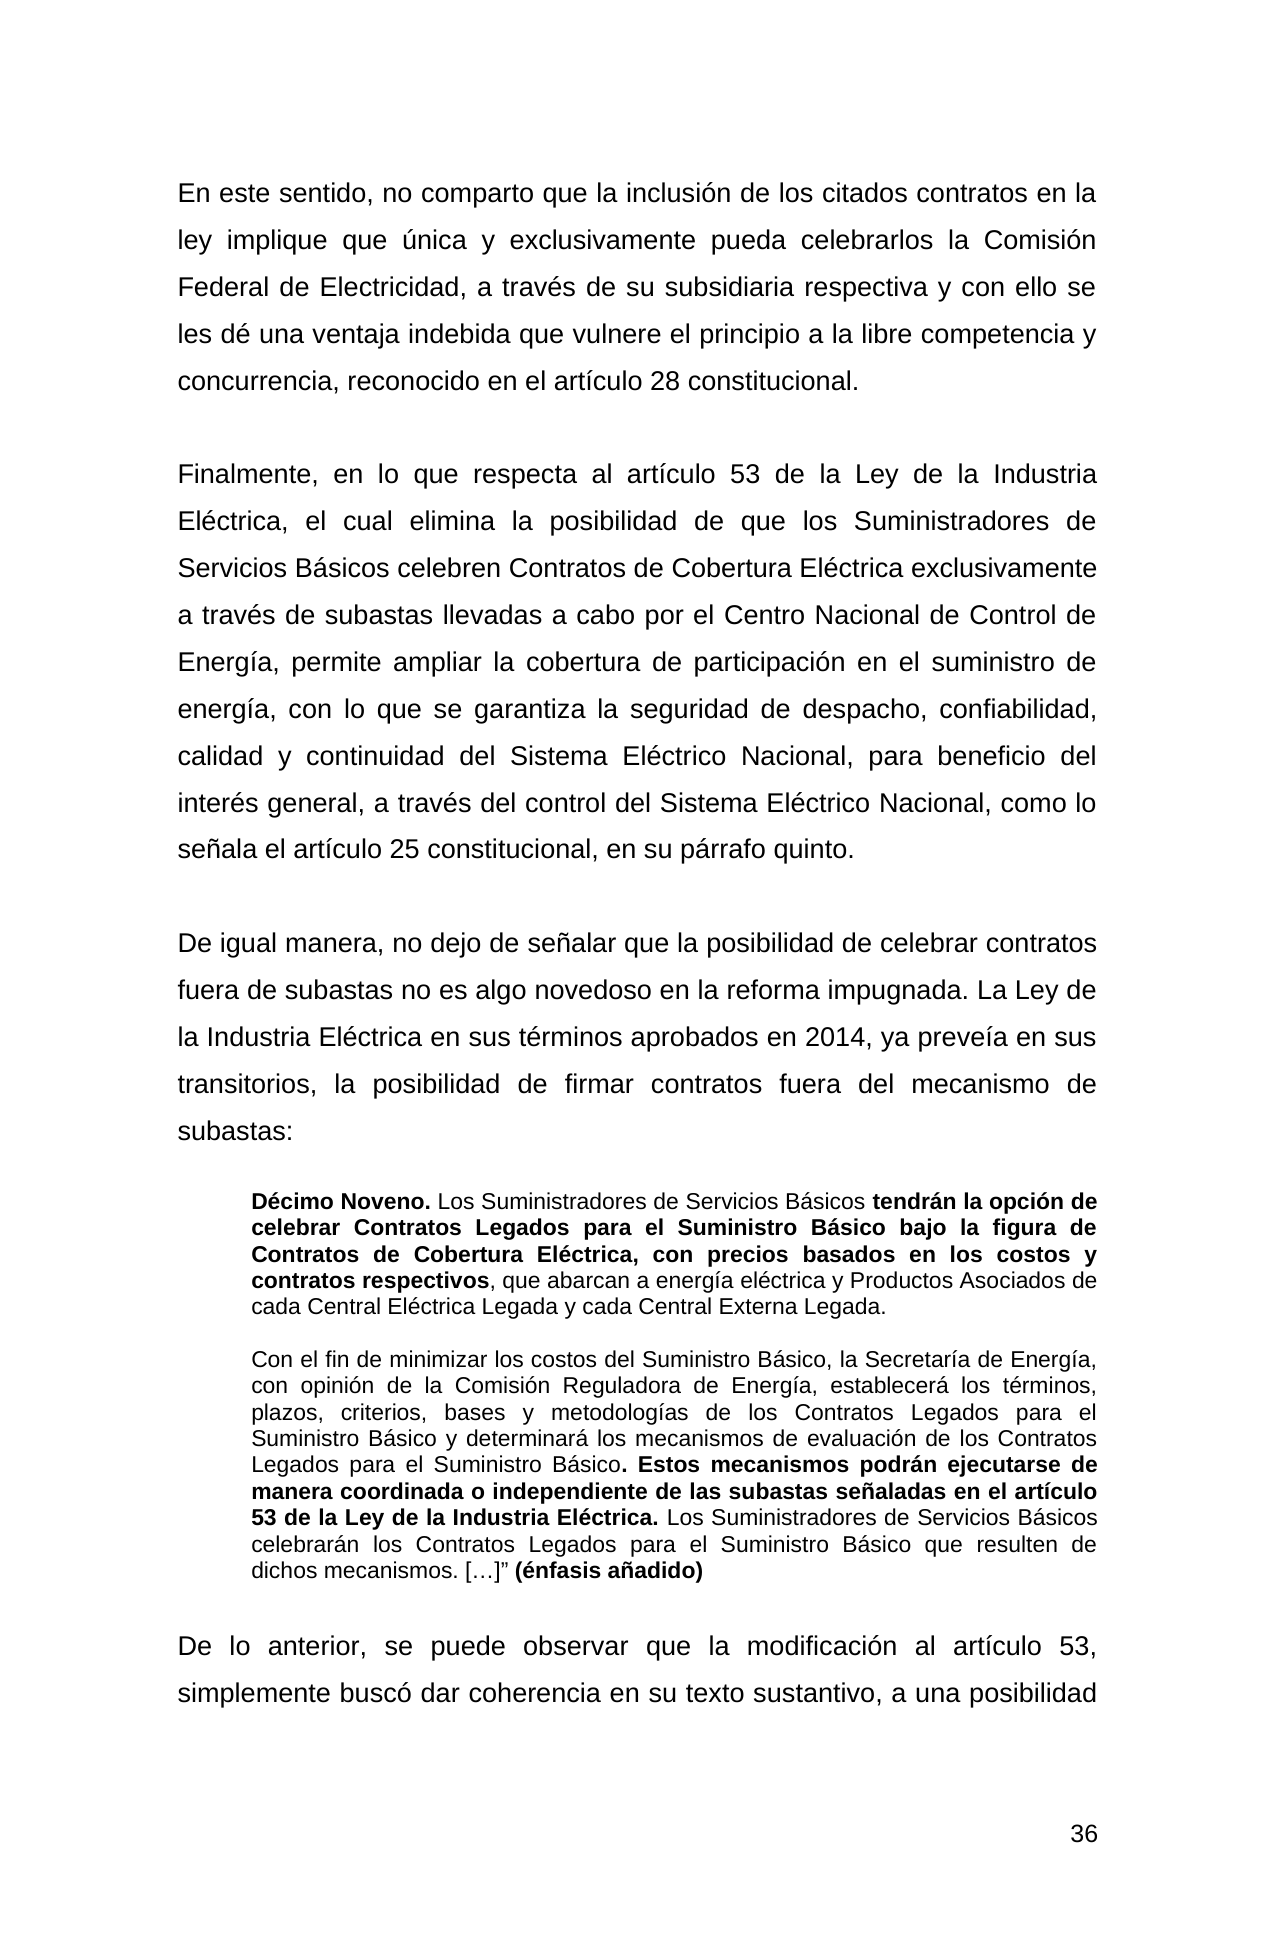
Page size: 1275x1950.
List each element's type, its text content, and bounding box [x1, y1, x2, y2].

text Finalmente, en lo que respecta al artículo 53 de la Ley de la Industria Eléctrica, el cual elimina la posibilidad de que los Suministradores de Servicios Básicos celebren Contratos de Cobertura Eléctrica exclusivamente a través de subastas llevadas a cabo por el Centro Nacional de Control de Energía, permite ampliar la cobertura de participación en el suministro de energía, con lo que se garantiza la seguridad de despacho, confiabilidad, calidad y continuidad del Sistema Eléctrico Nacional, para beneficio del interés general, a través del control del Sistema Eléctrico Nacional, como lo señala el artículo 25 constitucional, en su párrafo quinto. [177, 458, 1098, 865]
text En este sentido, no comparto que la inclusión de los citados contratos en la ley implique que única y exclusivamente pueda celebrarlos la Comisión Federal de Electricidad, a través de su subsidiaria respectiva y con ello se les dé una ventaja indebida que vulnere el principio a la libre competencia y concurrencia, reconocido en el artículo 28 constitucional. [177, 177, 1098, 396]
text De igual manera, no dejo de señalar que la posibilidad de celebrar contratos fuera de subastas no es algo novedoso en la reforma impugnada. La Ley de la Industria Eléctrica en sus términos aprobados en 2014, ya preveía en sus transitorios, la posibilidad de firmar contratos fuera del mecanismo de subastas: [177, 927, 1098, 1146]
text Con el fin de minimizar los costos del Suministro Básico, la Secretaría de Energía, con opinión de la Comisión Reguladora de Energía, establecerá los términos, plazos, criterios, bases y metodologías de los Contratos Legados para el Suministro Básico y determinará los mecanismos de evaluación de los Contratos Legados para el Suministro Básico. Estos mecanismos podrán ejecutarse de manera coordinada o independiente de las subastas señaladas en el artículo 53 de la Ley de la Industria Eléctrica. Los Suministradores de Servicios Básicos celebrarán los Contratos Legados para el Suministro Básico que resulten de dichos mecanismos. […]” (énfasis añadido) [251, 1346, 1098, 1583]
text Décimo Noveno. Los Suministradores de Servicios Básicos tendrán la opción de celebrar Contratos Legados para el Suministro Básico bajo la figura de Contratos de Cobertura Eléctrica, con precios basados en los costos y contratos respectivos, que abarcan a energía eléctrica y Productos Asociados de cada Central Eléctrica Legada y cada Central Externa Legada. [251, 1188, 1098, 1320]
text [177, 1630, 1098, 1708]
